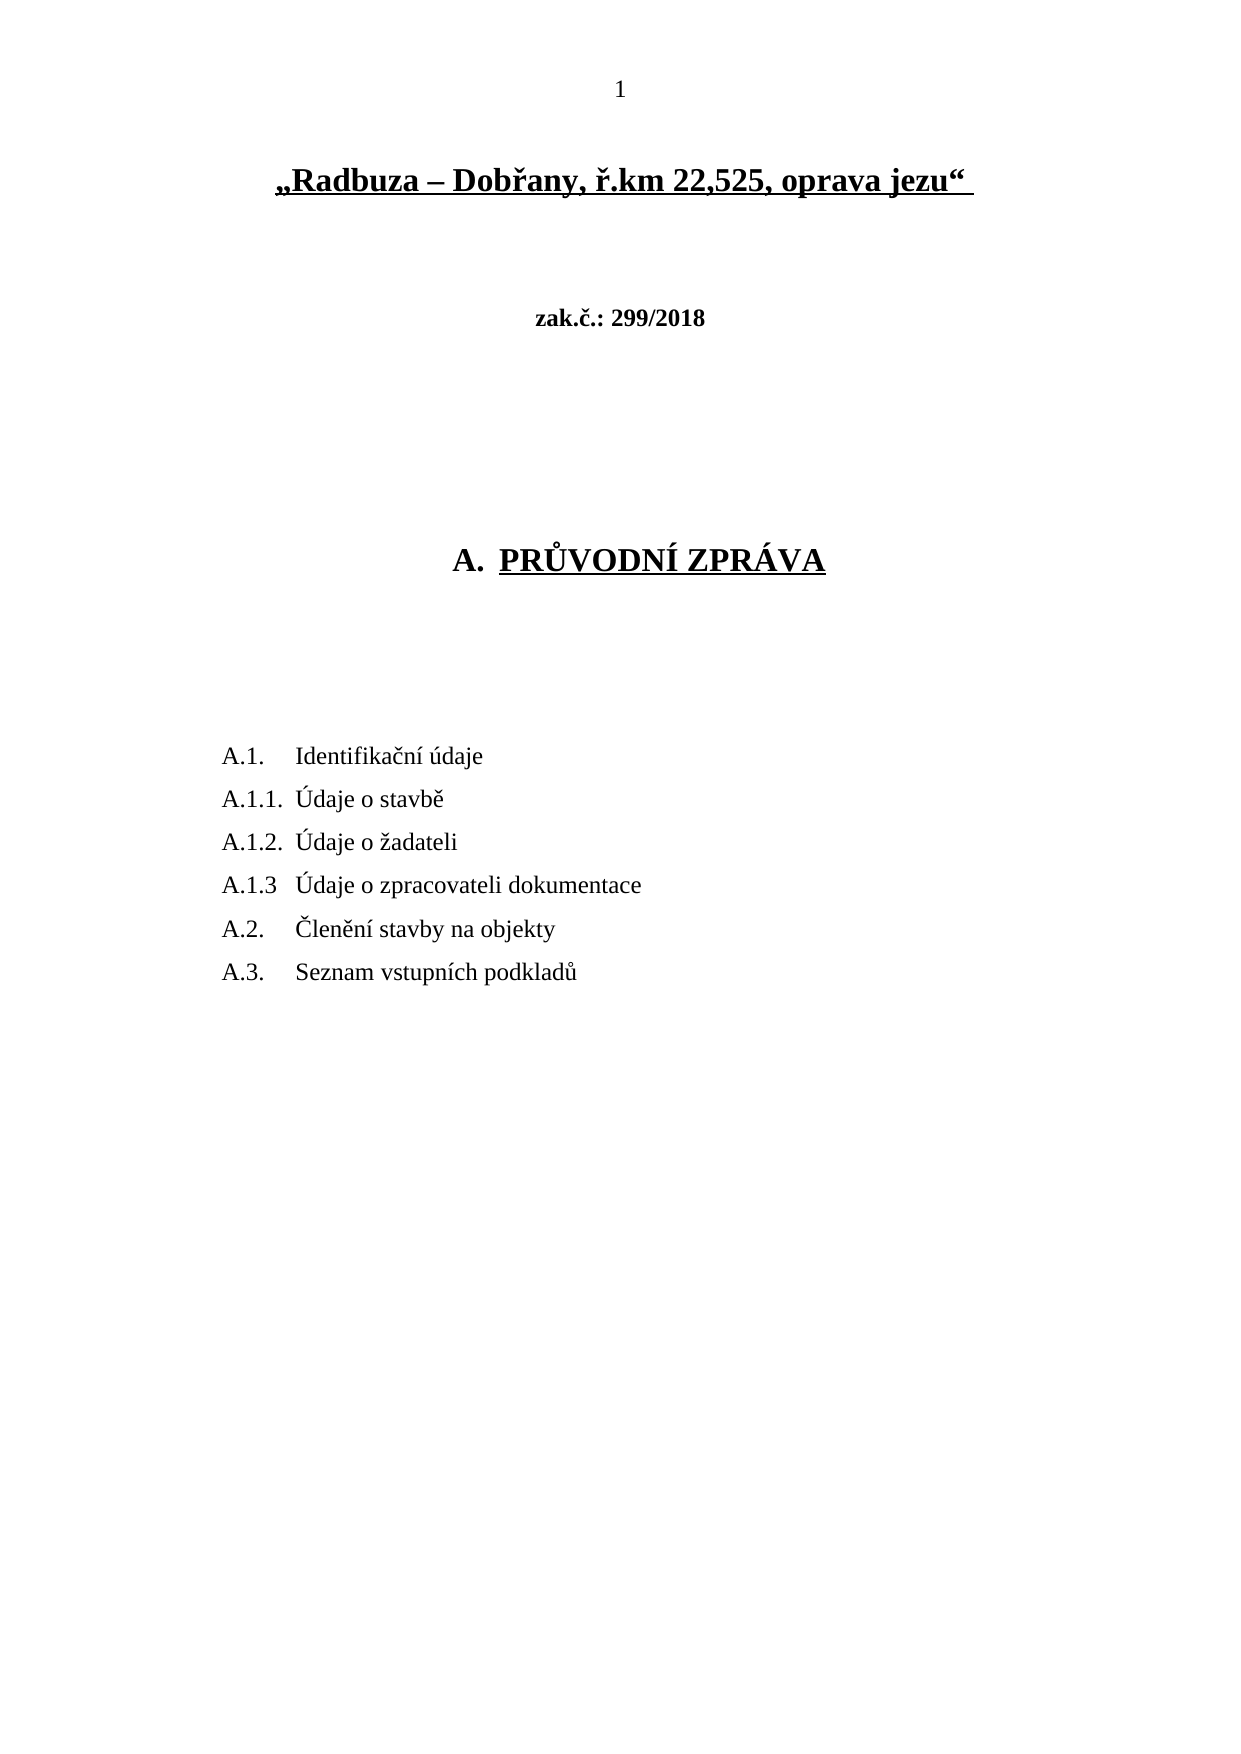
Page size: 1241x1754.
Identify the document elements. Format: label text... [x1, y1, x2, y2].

text A.2. Členění stavby na objekty [148, 914, 1093, 942]
text A.3. Seznam vstupních podkladů [148, 957, 1093, 986]
text A.1. Identifikační údaje [148, 741, 1093, 770]
text A.1.3 Údaje o zpracovateli dokumentace [148, 871, 1093, 899]
subtitle PRŮVODNÍ ZPRÁVA [185, 540, 1093, 578]
text A.1.2. Údaje o žadateli [148, 827, 1093, 856]
text A.1.1. Údaje o stavbě [148, 784, 1093, 813]
title „Radbuza – Dobřany, ř.km 22,525, oprava jezu“ [148, 160, 1093, 198]
text zak.č.: 299/2018 [148, 303, 1093, 332]
